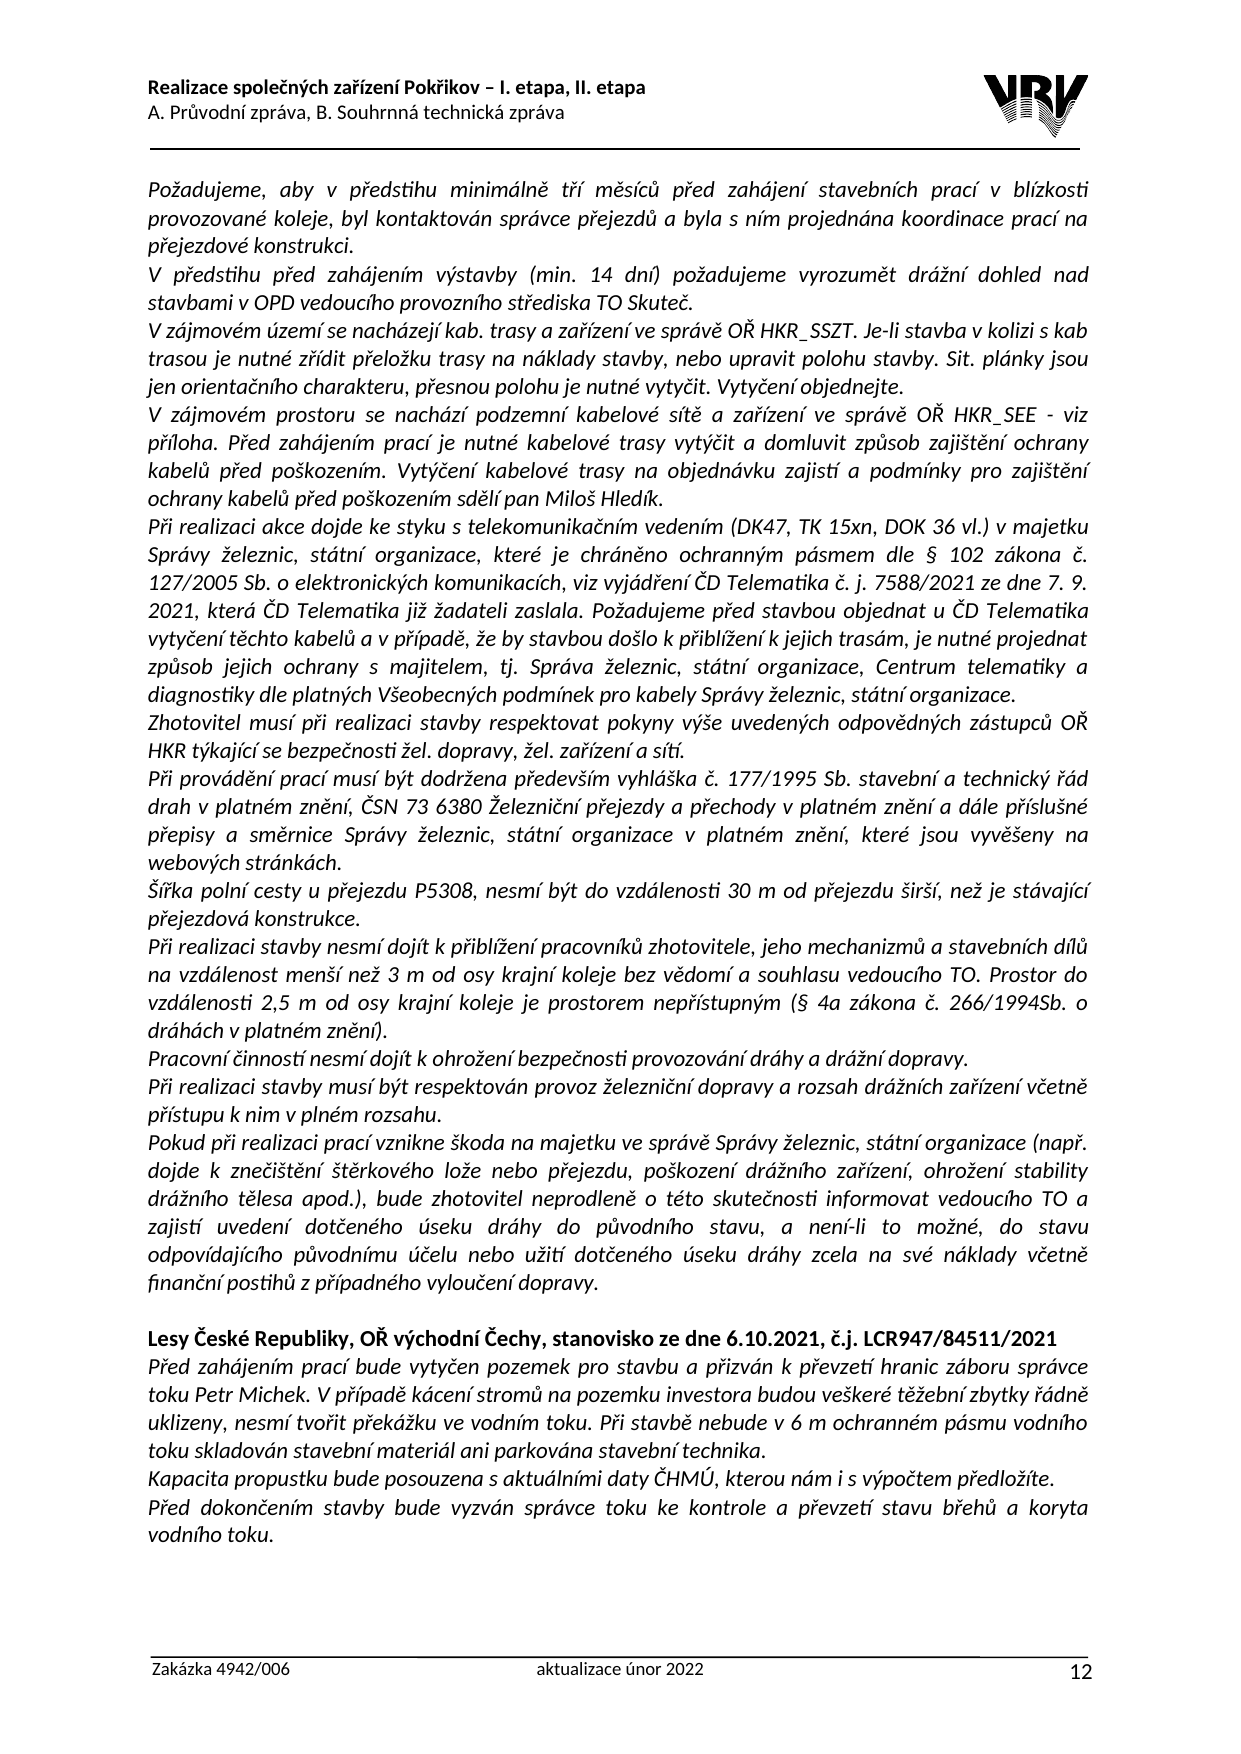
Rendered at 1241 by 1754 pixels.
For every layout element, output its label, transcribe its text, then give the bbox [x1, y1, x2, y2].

text Zhotovitel musí při realizaci stavby respektovat pokyny výše uvedených odpovědných zástupců OŘ HKR týkající se bezpečnosti žel. dopravy, žel. zařízení a sítí. [148, 708, 1092, 764]
text Požadujeme, aby v předstihu minimálně tří měsíců před zahájení stavebních prací v blízkosti provozované koleje, byl kontaktován správce přejezdů a byla s ním projednána koordinace prací na přejezdové konstrukci. [148, 176, 1092, 260]
text Před zahájením prací bude vytyčen pozemek pro stavbu a přizván k převzetí hranic záboru správce toku Petr Michek. V případě kácení stromů na pozemku investora budou veškeré těžební zbytky řádně uklizeny, nesmí tvořit překážku ve vodním toku. Při stavbě nebude v 6 m ochranném pásmu vodního toku skladován stavební materiál ani parkována stavební technika. [148, 1352, 1092, 1464]
text V zájmovém prostoru se nachází podzemní kabelové sítě a zařízení ve správě OŘ HKR_SEE - viz příloha. Před zahájením prací je nutné kabelové trasy vytýčit a domluvit způsob zajištění ochrany kabelů před poškozením. Vytýčení kabelové trasy na objednávku zajistí a podmínky pro zajištění ochrany kabelů před poškozením sdělí pan Miloš Hledík. [148, 400, 1092, 512]
text V předstihu před zahájením výstavby (min. 14 dní) požadujeme vyrozumět drážní dohled nad stavbami v OPD vedoucího provozního střediska TO Skuteč. [148, 260, 1092, 316]
text Lesy České Republiky, OŘ východní Čechy, stanovisko ze dne 6.10.2021, č.j. LCR947/84511/2021 [148, 1324, 1092, 1352]
text V zájmovém území se nacházejí kab. trasy a zařízení ve správě OŘ HKR_SSZT. Je-li stavba v kolizi s kab trasou je nutné zřídit přeložku trasy na náklady stavby, nebo upravit polohu stavby. Sit. plánky jsou jen orientačního charakteru, přesnou polohu je nutné vytyčit. Vytyčení objednejte. [148, 316, 1092, 400]
text Před dokončením stavby bude vyzván správce toku ke kontrole a převzetí stavu břehů a koryta vodního toku. [148, 1493, 1092, 1549]
text Šířka polní cesty u přejezdu P5308, nesmí být do vzdálenosti 30 m od přejezdu širší, než je stávající přejezdová konstrukce. [148, 876, 1092, 932]
text Při realizaci akce dojde ke styku s telekomunikačním vedením (DK47, TK 15xn, DOK 36 vl.) v majetku Správy železnic, státní organizace, které je chráněno ochranným pásmem dle § 102 zákona č. 127/2005 Sb. o elektronických komunikacích, viz vyjádření ČD Telematika č. j. 7588/2021 ze dne 7. 9. 2021, která ČD Telematika již žadateli zaslala. Požadujeme před stavbou objednat u ČD Telematika vytyčení těchto kabelů a v případě, že by stavbou došlo k přiblížení k jejich trasám, je nutné projednat způsob jejich ochrany s majitelem, tj. Správa železnic, státní organizace, Centrum telematiky a diagnostiky dle platných Všeobecných podmínek pro kabely Správy železnic, státní organizace. [148, 512, 1092, 708]
text Při realizaci stavby musí být respektován provoz železniční dopravy a rozsah drážních zařízení včetně přístupu k nim v plném rozsahu. [148, 1072, 1092, 1128]
text Pokud při realizaci prací vznikne škoda na majetku ve správě Správy železnic, státní organizace (např. dojde k znečištění štěrkového lože nebo přejezdu, poškození drážního zařízení, ohrožení stability drážního tělesa apod.), bude zhotovitel neprodleně o této skutečnosti informovat vedoucího TO a zajistí uvedení dotčeného úseku dráhy do původního stavu, a není-li to možné, do stavu odpovídajícího původnímu účelu nebo užití dotčeného úseku dráhy zcela na své náklady včetně finanční postihů z případného vyloučení dopravy. [148, 1128, 1092, 1296]
text Pracovní činností nesmí dojít k ohrožení bezpečnosti provozování dráhy a drážní dopravy. [148, 1044, 1092, 1072]
picture [983, 75, 1089, 138]
text Při provádění prací musí být dodržena především vyhláška č. 177/1995 Sb. stavební a technický řád drah v platném znění, ČSN 73 6380 Železniční přejezdy a přechody v platném znění a dále příslušné přepisy a směrnice Správy železnic, státní organizace v platném znění, které jsou vyvěšeny na webových stránkách. [148, 764, 1092, 876]
text Kapacita propustku bude posouzena s aktuálními daty ČHMÚ, kterou nám i s výpočtem předložíte. [148, 1464, 1092, 1493]
text Při realizaci stavby nesmí dojít k přiblížení pracovníků zhotovitele, jeho mechanizmů a stavebních dílů na vzdálenost menší než 3 m od osy krajní koleje bez vědomí a souhlasu vedoucího TO. Prostor do vzdálenosti 2,5 m od osy krajní koleje je prostorem nepřístupným (§ 4a zákona č. 266/1994Sb. o dráhách v platném znění). [148, 932, 1092, 1044]
